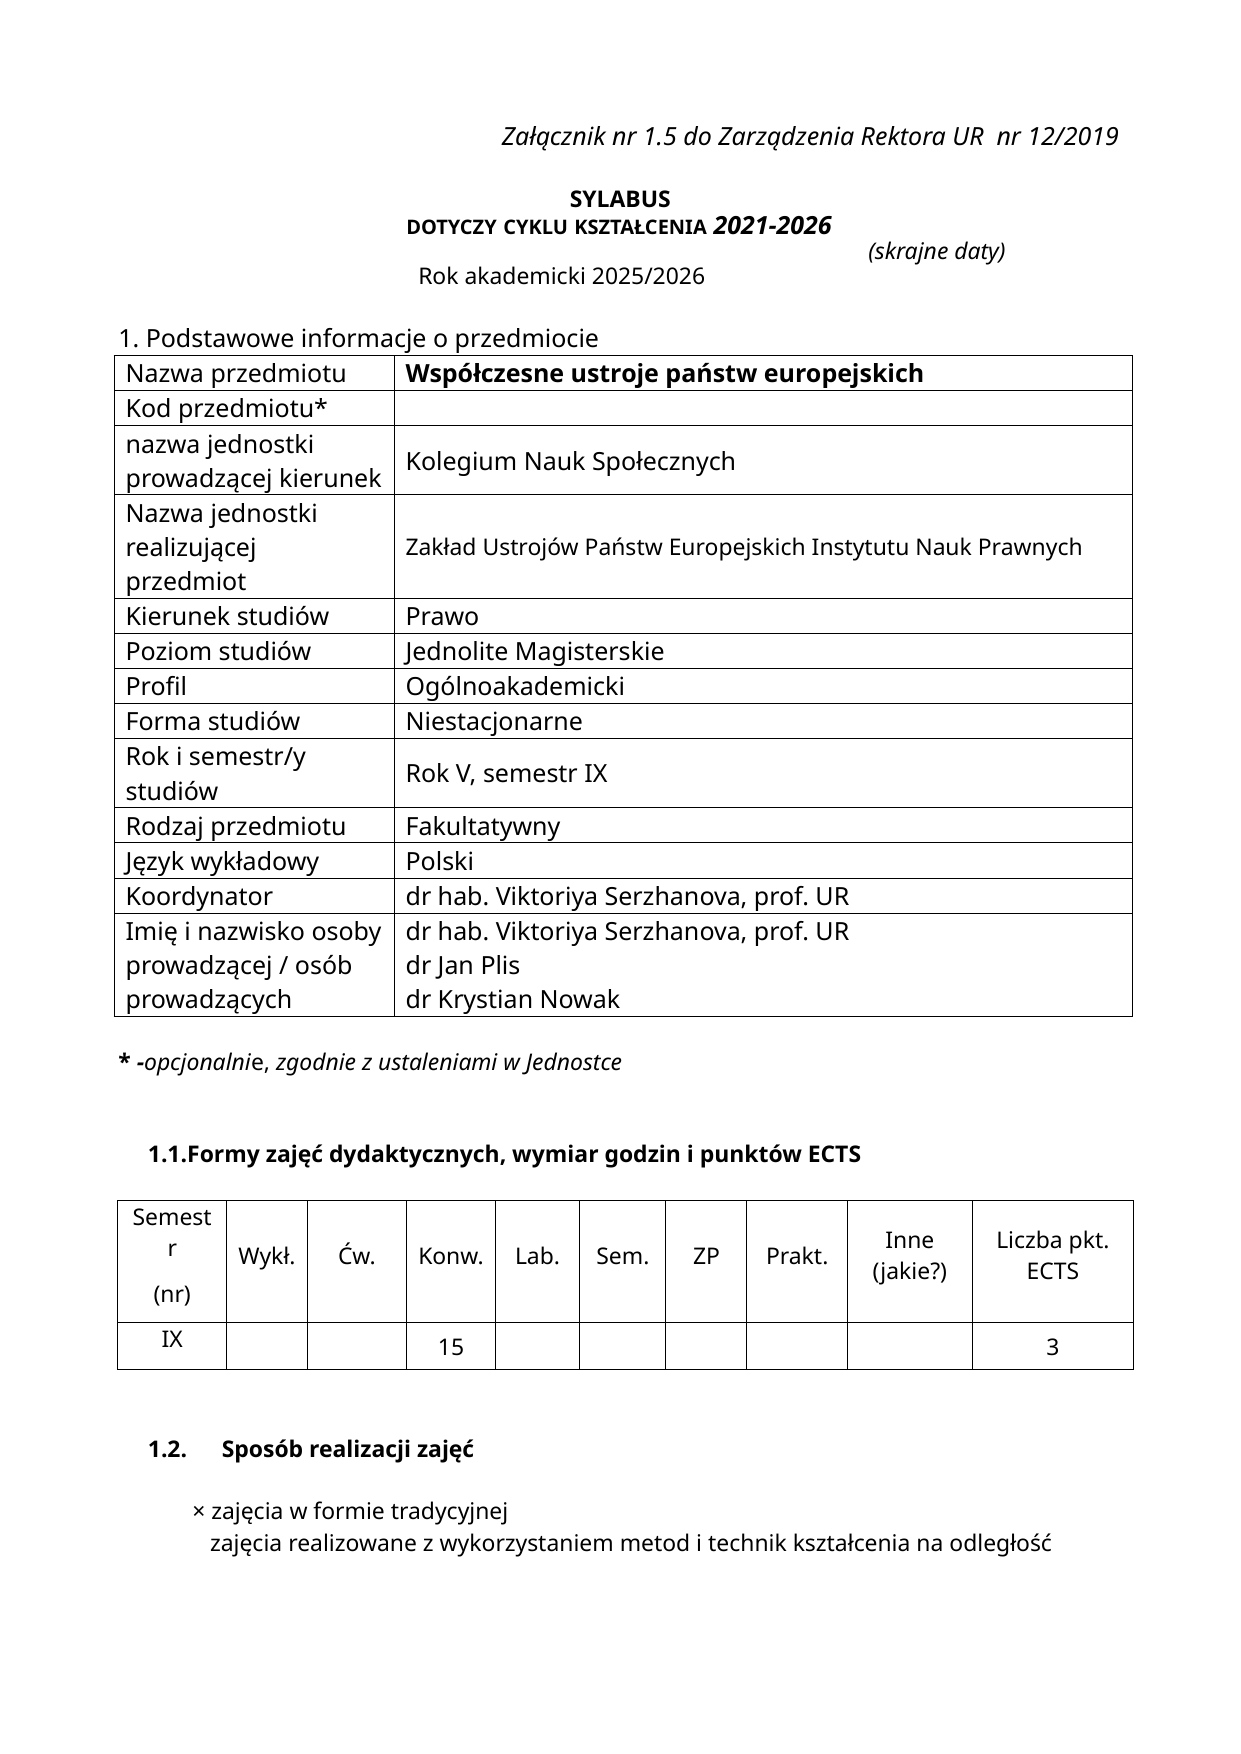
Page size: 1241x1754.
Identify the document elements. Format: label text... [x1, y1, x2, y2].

table_cell Fakultatywny [395, 808, 1132, 842]
table_cell Ogólnoakademicki [395, 669, 1132, 703]
table_cell nazwa jednostki prowadzącej kierunek [115, 426, 394, 494]
table_cell Forma studiów [115, 704, 394, 738]
table_cell Niestacjonarne [395, 704, 1132, 738]
table_cell [580, 1323, 665, 1369]
table_cell dr hab. Viktoriya Serzhanova, prof. UR dr Jan Plis dr Krystian Nowak [395, 914, 1132, 1016]
table_cell Profil [115, 669, 394, 703]
table_cell Prawo [395, 599, 1132, 633]
table_cell Język wykładowy [115, 843, 394, 877]
table_cell [395, 391, 1132, 425]
table_header Lab. [496, 1201, 579, 1322]
table_cell Rok V, semestr IX [395, 739, 1132, 807]
text Załącznik nr 1.5 do Zarządzenia Rektora UR nr 12/2019 [118, 118, 1122, 152]
table_header Wykł. [227, 1201, 307, 1322]
table_cell Rodzaj przedmiotu [115, 808, 394, 842]
table_header Konw. [407, 1201, 495, 1322]
table_header Semestr (nr) [118, 1201, 226, 1322]
table_cell [848, 1323, 972, 1369]
text × zajęcia w formie tradycyjnej [192, 1495, 1122, 1526]
table_cell 15 [407, 1323, 495, 1369]
table_cell 3 [973, 1323, 1133, 1369]
table_cell IX [118, 1323, 226, 1369]
table_header Prakt. [747, 1201, 847, 1322]
table_header Liczba pkt. ECTS [973, 1201, 1133, 1322]
table_header Współczesne ustroje państw europejskich [395, 356, 1132, 390]
table_cell Koordynator [115, 879, 394, 912]
text (skrajne daty) [118, 240, 1122, 265]
table_cell [227, 1323, 307, 1369]
table_header ZP [666, 1201, 746, 1322]
table_cell Zakład Ustrojów Państw Europejskich Instytutu Nauk Prawnych [395, 495, 1132, 598]
table_cell [496, 1323, 579, 1369]
text dotyczy cyklu kształcenia 2021-2026 [118, 215, 1122, 240]
table_cell Polski [395, 843, 1132, 877]
table_cell [747, 1323, 847, 1369]
table_cell Jednolite Magisterskie [395, 634, 1132, 668]
text 1.1.Formy zajęć dydaktycznych, wymiar godzin i punktów ECTS [148, 1138, 1122, 1169]
table_cell [308, 1323, 406, 1369]
text zajęcia realizowane z wykorzystaniem metod i technik kształcenia na odległość [192, 1526, 1122, 1558]
table_cell Imię i nazwisko osoby prowadzącej / osób prowadzących [115, 914, 394, 1016]
table_cell Kierunek studiów [115, 599, 394, 633]
table_cell dr hab. Viktoriya Serzhanova, prof. UR [395, 879, 1132, 912]
table_header Sem. [580, 1201, 665, 1322]
table_cell Kod przedmiotu* [115, 391, 394, 425]
text SYLABUS [118, 183, 1122, 215]
table_cell Poziom studiów [115, 634, 394, 668]
text * -opcjonalnie, zgodnie z ustaleniami w Jednostce [118, 1046, 1122, 1077]
text Rok akademicki 2025/2026 [118, 265, 1122, 290]
text 1. Podstawowe informacje o przedmiocie [118, 321, 1122, 355]
table_header Inne (jakie?) [848, 1201, 972, 1322]
table_cell [666, 1323, 746, 1369]
table_cell Kolegium Nauk Społecznych [395, 426, 1132, 494]
text 1.2. Sposób realizacji zajęć [148, 1433, 1122, 1464]
table_header Nazwa przedmiotu [115, 356, 394, 390]
table_cell Rok i semestr/y studiów [115, 739, 394, 807]
table_header Ćw. [308, 1201, 406, 1322]
table_cell Nazwa jednostki realizującej przedmiot [115, 495, 394, 598]
